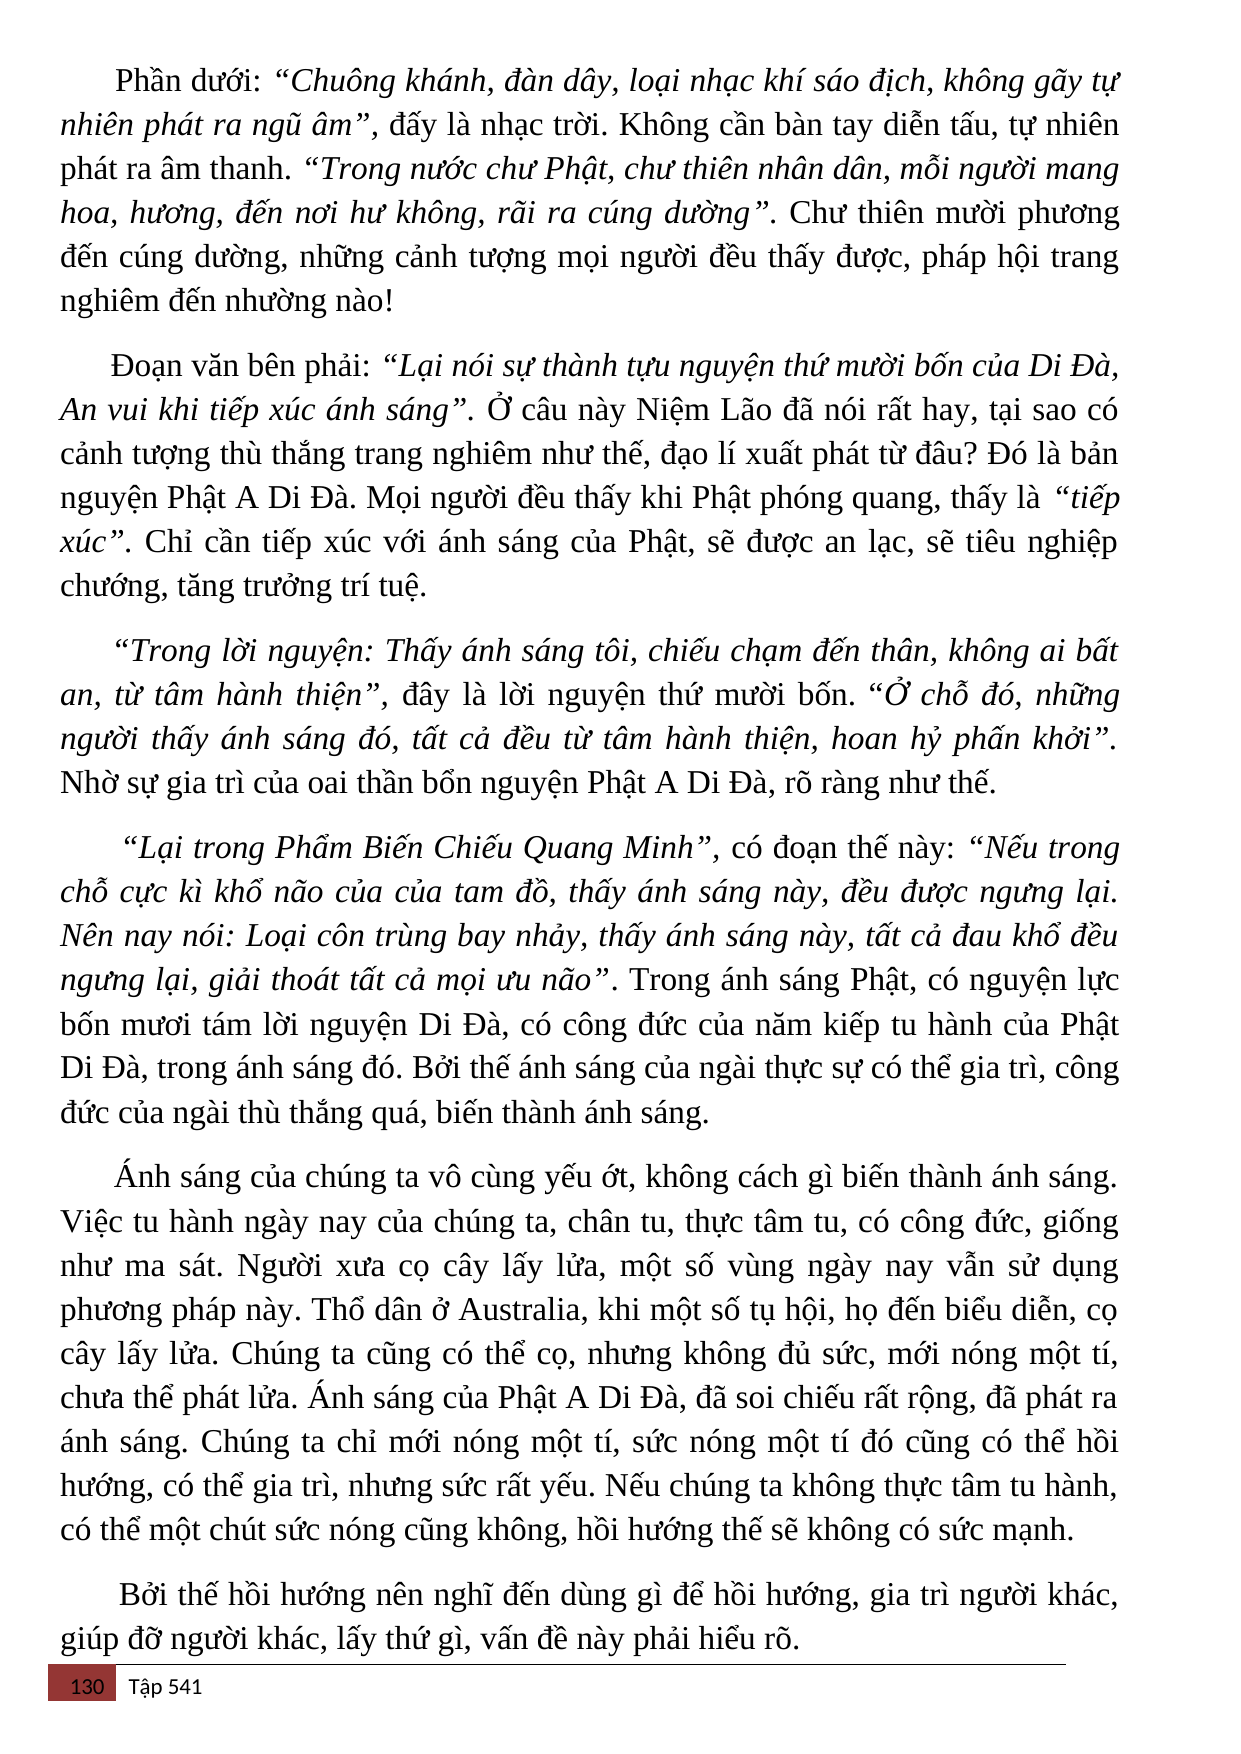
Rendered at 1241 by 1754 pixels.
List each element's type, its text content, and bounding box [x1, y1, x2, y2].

text “Lại trong Phẩm Biến Chiếu Quang Minh”, có đoạn thế này: “Nếu trong chỗ cực kì khổ não của của tam đồ, thấy ánh sáng này, đều được ngưng lại. Nên nay nói: Loại côn trùng bay nhảy, thấy ánh sáng này, tất cả đau khổ đều ngưng lại, giải thoát tất cả mọi ưu não”. Trong ánh sáng Phật, có nguyện lực bốn mươi tám lời nguyện Di Đà, có công đức của năm kiếp tu hành của Phật Di Đà, trong ánh sáng đó. Bởi thế ánh sáng của ngài thực sự có thể gia trì, công đức của ngài thù thắng quá, biến thành ánh sáng. [60, 827, 1120, 1130]
text “Trong lời nguyện: Thấy ánh sáng tôi, chiếu chạm đến thân, không ai bất an, từ tâm hành thiện”, đây là lời nguyện thứ mười bốn. “Ở chỗ đó, những người thấy ánh sáng đó, tất cả đều từ tâm hành thiện, hoan hỷ phấn khởi”. Nhờ sự gia trì của oai thần bổn nguyện Phật A Di Đà, rõ ràng như thế. [60, 630, 1120, 801]
text Phần dưới: “Chuông khánh, đàn dây, loại nhạc khí sáo địch, không gãy tự nhiên phát ra ngũ âm”, đấy là nhạc trời. Không cần bàn tay diễn tấu, tự nhiên phát ra âm thanh. “Trong nước chư Phật, chư thiên nhân dân, mỗi người mang hoa, hương, đến nơi hư không, rãi ra cúng dường”. Chư thiên mười phương đến cúng dường, những cảnh tượng mọi người đều thấy được, pháp hội trang nghiêm đến nhường nào! [60, 60, 1120, 319]
text Ánh sáng của chúng ta vô cùng yếu ớt, không cách gì biến thành ánh sáng. Việc tu hành ngày nay của chúng ta, chân tu, thực tâm tu, có công đức, giống như ma sát. Người xưa cọ cây lấy lửa, một số vùng ngày nay vẫn sử dụng phương pháp này. Thổ dân ở Australia, khi một số tụ hội, họ đến biểu diễn, cọ cây lấy lửa. Chúng ta cũng có thể cọ, nhưng không đủ sức, mới nóng một tí, chưa thể phát lửa. Ánh sáng của Phật A Di Đà, đã soi chiếu rất rộng, đã phát ra ánh sáng. Chúng ta chỉ mới nóng một tí, sức nóng một tí đó cũng có thể hồi hướng, có thể gia trì, nhưng sức rất yếu. Nếu chúng ta không thực tâm tu hành, có thể một chút sức nóng cũng không, hồi hướng thế sẽ không có sức mạnh. [60, 1157, 1120, 1548]
text Bởi thế hồi hướng nên nghĩ đến dùng gì để hồi hướng, gia trì người khác, giúp đỡ người khác, lấy thứ gì, vấn đề này phải hiểu rõ. [60, 1574, 1120, 1657]
text Đoạn văn bên phải: “Lại nói sự thành tựu nguyện thứ mười bốn của Di Đà, An vui khi tiếp xúc ánh sáng”. Ở câu này Niệm Lão đã nói rất hay, tại sao có cảnh tượng thù thắng trang nghiêm như thế, đạo lí xuất phát từ đâu? Đó là bản nguyện Phật A Di Đà. Mọi người đều thấy khi Phật phóng quang, thấy là “tiếp xúc”. Chỉ cần tiếp xúc với ánh sáng của Phật, sẽ được an lạc, sẽ tiêu nghiệp chướng, tăng trưởng trí tuệ. [60, 345, 1120, 604]
